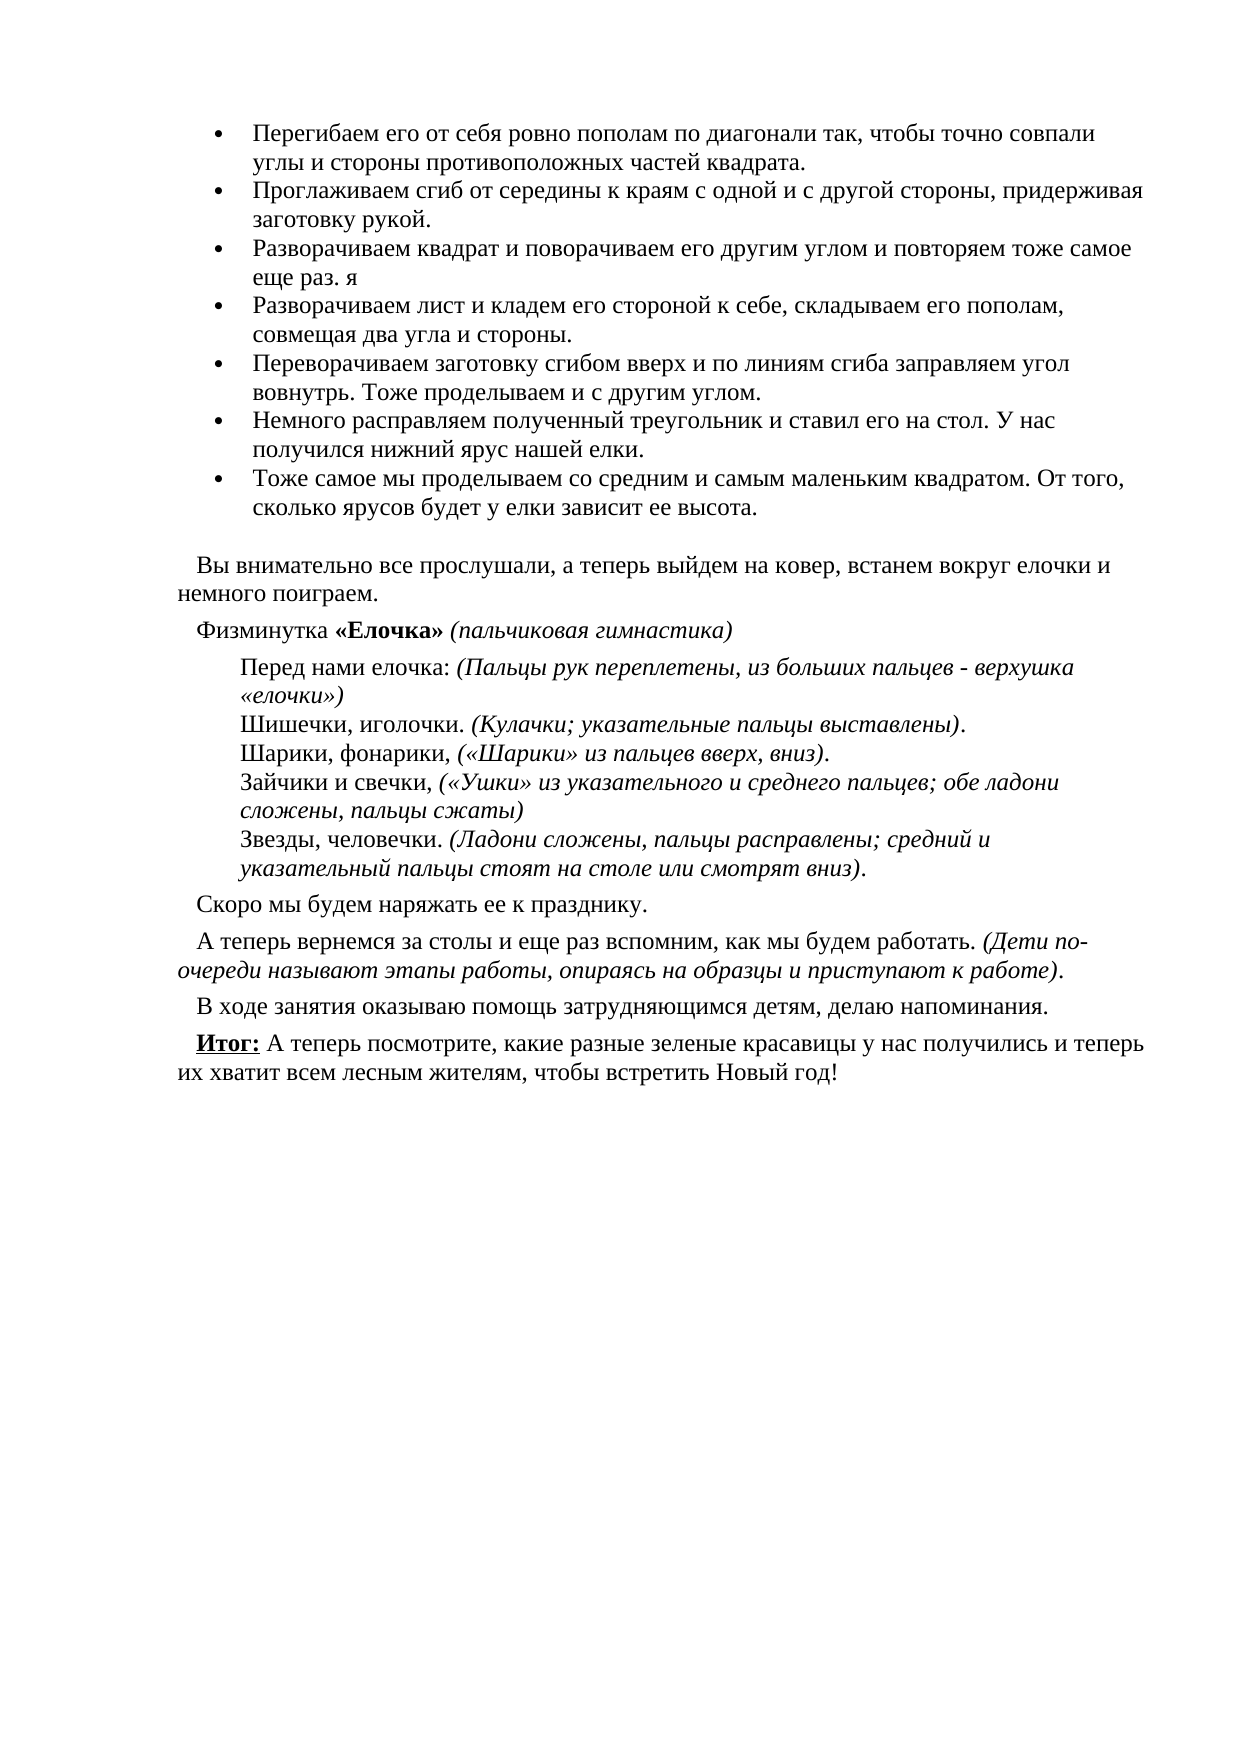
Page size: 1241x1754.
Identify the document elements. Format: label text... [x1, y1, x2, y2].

list Перегибаем его от себя ровно пополам по диагонали так, чтобы точно совпали углы и стороны противоположных частей квадрата. [215, 118, 1152, 176]
list Разворачиваем квадрат и поворачиваем его другим углом и повторяем тоже самое еще раз. я [215, 233, 1152, 291]
text Перед нами елочка: (Пальцы рук переплетены, из больших пальцев - верхушка «елочки») [240, 652, 1089, 709]
text Физминутка «Елочка» (пальчиковая гимнастика) [177, 615, 1152, 644]
text А теперь вернемся за столы и еще раз вспомним, как мы будем работать. (Дети no-очереди называют этапы работы, опираясь на образцы и приступают к работе). [177, 926, 1152, 983]
text В ходе занятия оказываю помощь затрудняющимся детям, делаю напоминания. [177, 991, 1152, 1020]
text Шишечки, иголочки. (Кулачки; указательные пальцы выставлены). [240, 709, 1089, 738]
list Разворачиваем лист и кладем его стороной к себе, складываем его пополам, совмещая два угла и стороны. [215, 291, 1152, 348]
text Зайчики и свечки, («Ушки» из указательного и среднего пальцев; обе ладони сложены, пальцы сжаты) [240, 767, 1089, 824]
text Вы внимательно все прослушали, а теперь выйдем на ковер, встанем вокруг елочки и немного поиграем. [177, 550, 1152, 607]
list Переворачиваем заготовку сгибом вверх и по линиям сгиба заправляем угол вовнутрь. Тоже проделываем и с другим углом. [215, 348, 1152, 406]
text Шарики, фонарики, («Шарики» из пальцев вверх, вниз). [240, 738, 1089, 767]
text Скоро мы будем наряжать ее к празднику. [177, 889, 1152, 918]
list Проглаживаем сгиб от середины к краям с одной и с другой стороны, придерживая заготовку рукой. [215, 176, 1152, 233]
text Звезды, человечки. (Ладони сложены, пальцы расправлены; средний и указательный пальцы стоят на столе или смотрят вниз). [240, 824, 1089, 882]
list Тоже самое мы проделываем со средним и самым маленьким квадратом. От того, сколько ярусов будет у елки зависит ее высота. [215, 463, 1152, 521]
list Немного расправляем полученный треугольник и ставил его на стол. У нас получился нижний ярус нашей елки. [215, 406, 1152, 463]
text Итог: А теперь посмотрите, какие разные зеленые красавицы у нас получились и теперь их хватит всем лесным жителям, чтобы встретить Новый год! [177, 1028, 1152, 1085]
